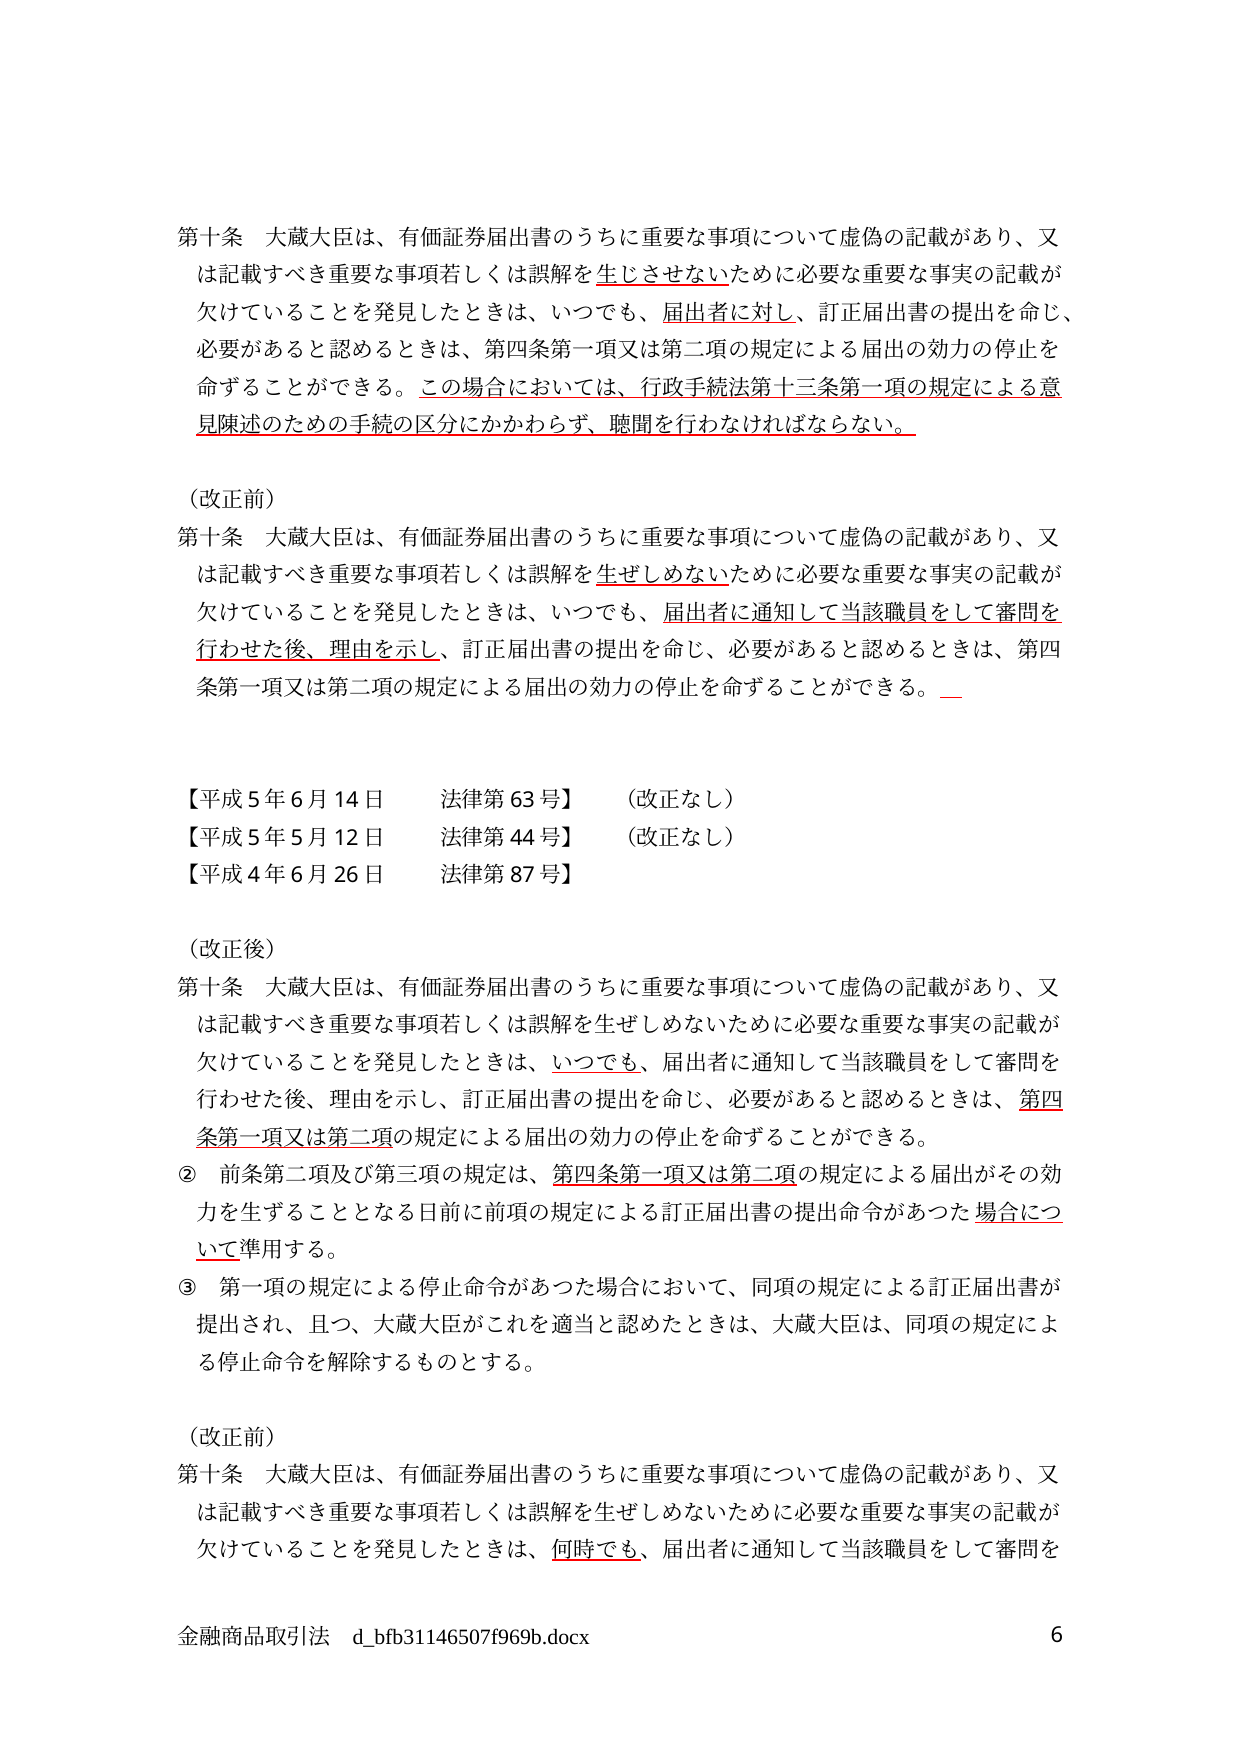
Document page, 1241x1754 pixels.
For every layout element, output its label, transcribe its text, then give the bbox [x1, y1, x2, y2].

text ③ 第一項の規定による停止命令があつた場合において、同項の規定による訂正届出書が提出され、且つ、大蔵大臣がこれを適当と認めたときは、大蔵大臣は、同項の規定による停止命令を解除するものとする。 [177, 1267, 1063, 1379]
text 【平成5年6月14日 法律第63号】 （改正なし） [177, 779, 1063, 817]
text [177, 1454, 1063, 1567]
text 第十条 大蔵大臣は、有価証券届出書のうちに重要な事項について虚偽の記載があり、又は記載すべき重要な事項若しくは誤解を生ぜしめないために必要な重要な事実の記載が欠けていることを発見したときは、いつでも、届出者に通知して当該職員をして審問を行わせた後、理由を示し、訂正届出書の提出を命じ、必要があると認めるときは、第四条第一項又は第二項の規定による届出の効力の停止を命ずることができる。 [177, 967, 1063, 1154]
text （改正前） [177, 479, 1063, 517]
text 第十条 大蔵大臣は、有価証券届出書のうちに重要な事項について虚偽の記載があり、又は記載すべき重要な事項若しくは誤解を生じさせないために必要な重要な事実の記載が欠けていることを発見したときは、いつでも、届出者に対し、訂正届出書の提出を命じ、必要があると認めるときは、第四条第一項又は第二項の規定による届出の効力の停止を命ずることができる。この場合においては、行政手続法第十三条第一項の規定による意見陳述のための手続の区分にかかわらず、聴聞を行わなければならない。 [177, 217, 1063, 442]
text 第十条 大蔵大臣は、有価証券届出書のうちに重要な事項について虚偽の記載があり、又は記載すべき重要な事項若しくは誤解を生ぜしめないために必要な重要な事実の記載が欠けていることを発見したときは、いつでも、届出者に通知して当該職員をして審問を行わせた後、理由を示し、訂正届出書の提出を命じ、必要があると認めるときは、第四条第一項又は第二項の規定による届出の効力の停止を命ずることができる。 [177, 517, 1063, 704]
text 【平成4年6月26日 法律第87号】 [177, 854, 1063, 892]
text （改正前） [177, 1417, 1063, 1454]
text ② 前条第二項及び第三項の規定は、第四条第一項又は第二項の規定による届出がその効力を生ずることとなる日前に前項の規定による訂正届出書の提出命令があつた場合について準用する。 [177, 1154, 1063, 1267]
text 【平成5年5月12日 法律第44号】 （改正なし） [177, 817, 1063, 854]
text （改正後） [177, 929, 1063, 967]
